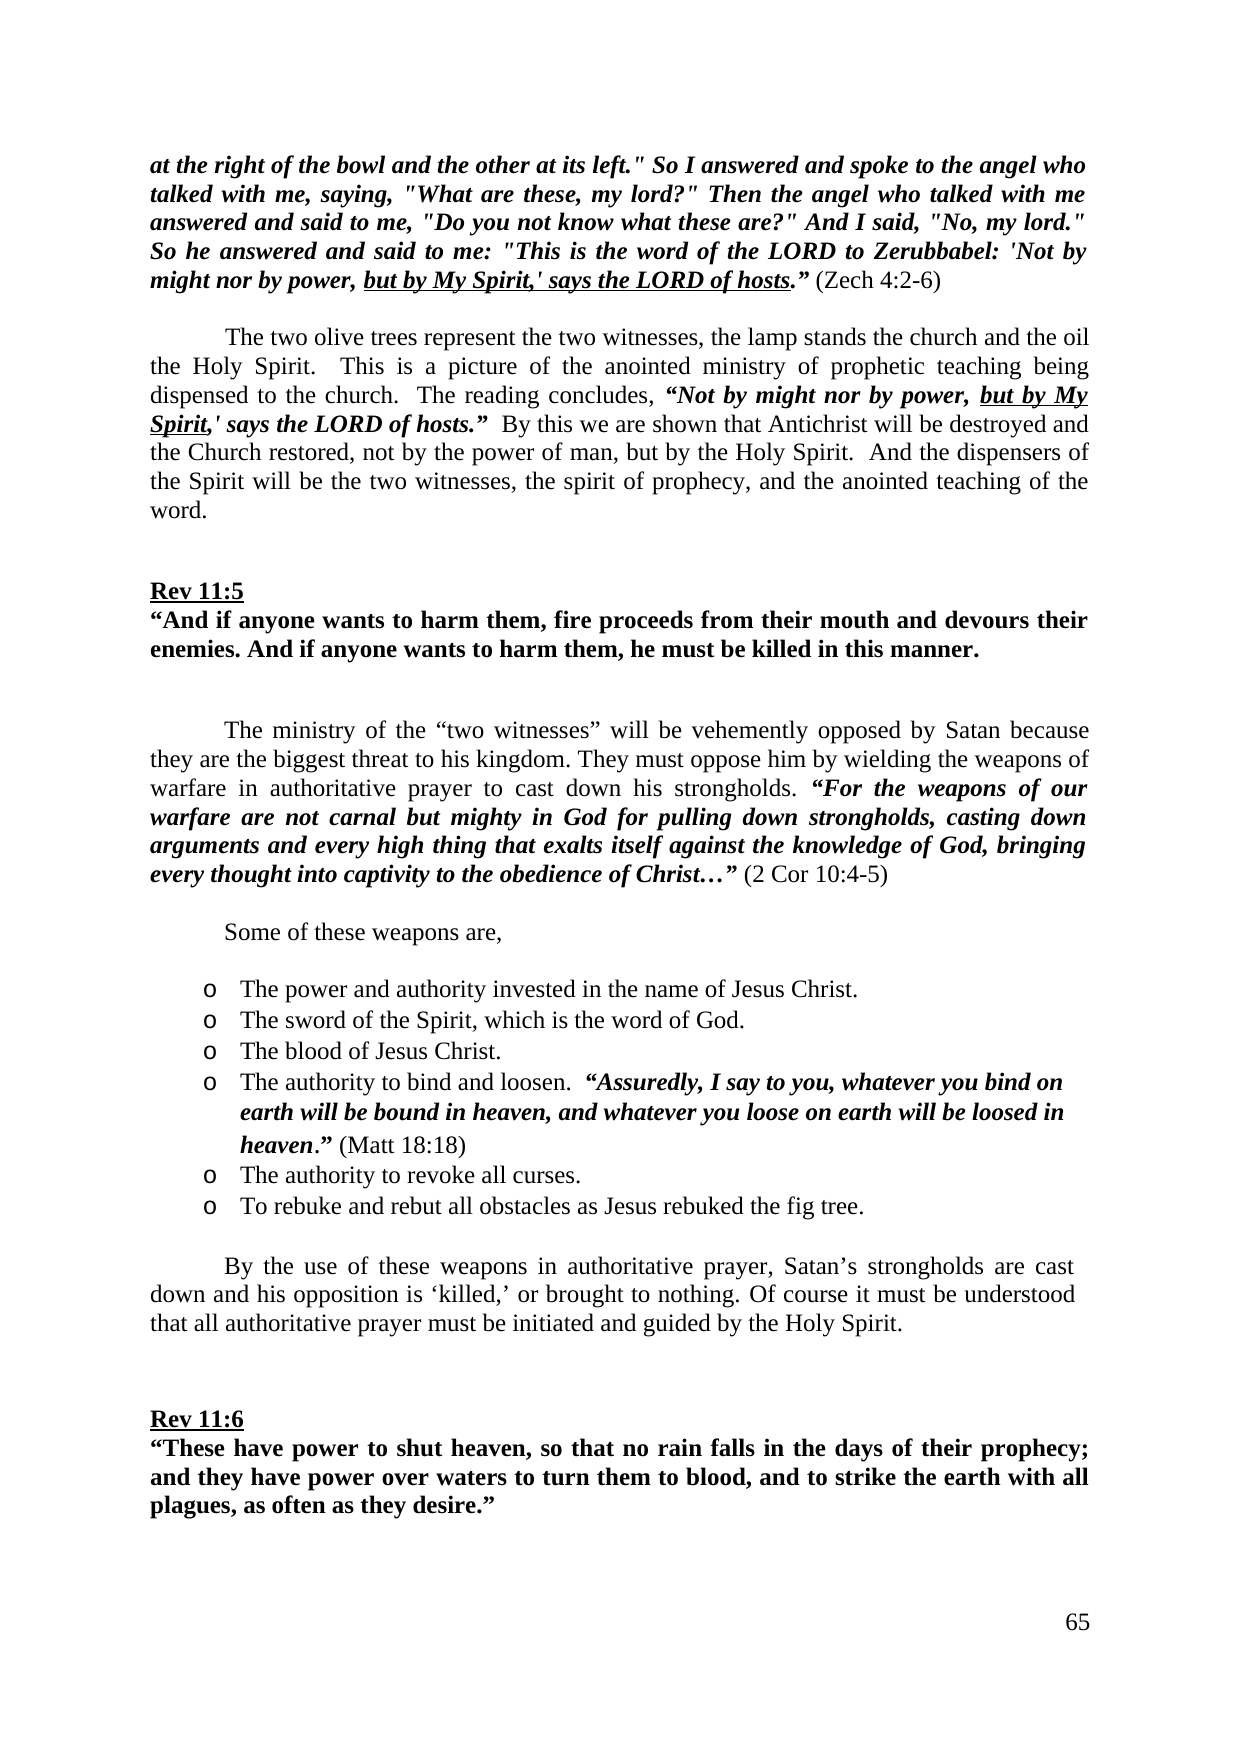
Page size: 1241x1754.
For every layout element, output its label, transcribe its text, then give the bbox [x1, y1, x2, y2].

text “And if anyone wants to harm them, fire proceeds from their mouth and devours their enemies. And if anyone wants to harm them, he must be killed in this manner. [150, 605, 1090, 663]
list To rebuke and rebut all obstacles as Jesus rebuked the fig tree. [202, 1191, 1090, 1222]
text Rev 11:5 [150, 576, 1090, 605]
text The ministry of the “two witnesses” will be vehemently opposed by Satan because they are the biggest threat to his kingdom. They must oppose him by wielding the weapons of warfare in authoritative prayer to cast down his strongholds. “For the weapons of our warfare are not carnal but mighty in God for pulling down strongholds, casting down arguments and every high thing that exalts itself against the knowledge of God, bringing every thought into captivity to the obedience of Christ…” (2 Cor 10:4-5) [150, 715, 1090, 888]
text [150, 150, 1090, 294]
text The two olive trees represent the two witnesses, the lamp stands the church and the oil the Holy Spirit. This is a picture of the anointed ministry of prophetic teaching being dispensed to the church. The reading concludes, “Not by might nor by power, but by My Spirit,' says the LORD of hosts.” By this we are shown that Antichrist will be destroyed and the Church restored, not by the power of man, but by the Holy Spirit. And the dispensers of the Spirit will be the two witnesses, the spirit of prophecy, and the anointed teaching of the word. [150, 322, 1090, 524]
text By the use of these weapons in authoritative prayer, Satan’s strongholds are cast down and his opposition is ‘killed,’ or brought to nothing. Of course it must be understood that all authoritative prayer must be initiated and guided by the Holy Spirit. [150, 1251, 1076, 1337]
list The authority to bind and loosen. “Assuredly, I say to you, whatever you bind on earth will be bound in heaven, and whatever you loose on earth will be loosed in heaven.” (Matt 18:18) [202, 1067, 1090, 1160]
list The authority to revoke all curses. [202, 1160, 1090, 1191]
list The power and authority invested in the name of Jesus Christ. [202, 974, 1090, 1005]
text Some of these weapons are, [150, 917, 1090, 945]
text Rev 11:6 [150, 1404, 1090, 1433]
list The blood of Jesus Christ. [202, 1036, 1090, 1067]
text “These have power to shut heaven, so that no rain falls in the days of their prophecy; and they have power over waters to turn them to blood, and to strike the earth with all plagues, as often as they desire.” [150, 1433, 1090, 1519]
list The sword of the Spirit, which is the word of God. [202, 1005, 1090, 1036]
